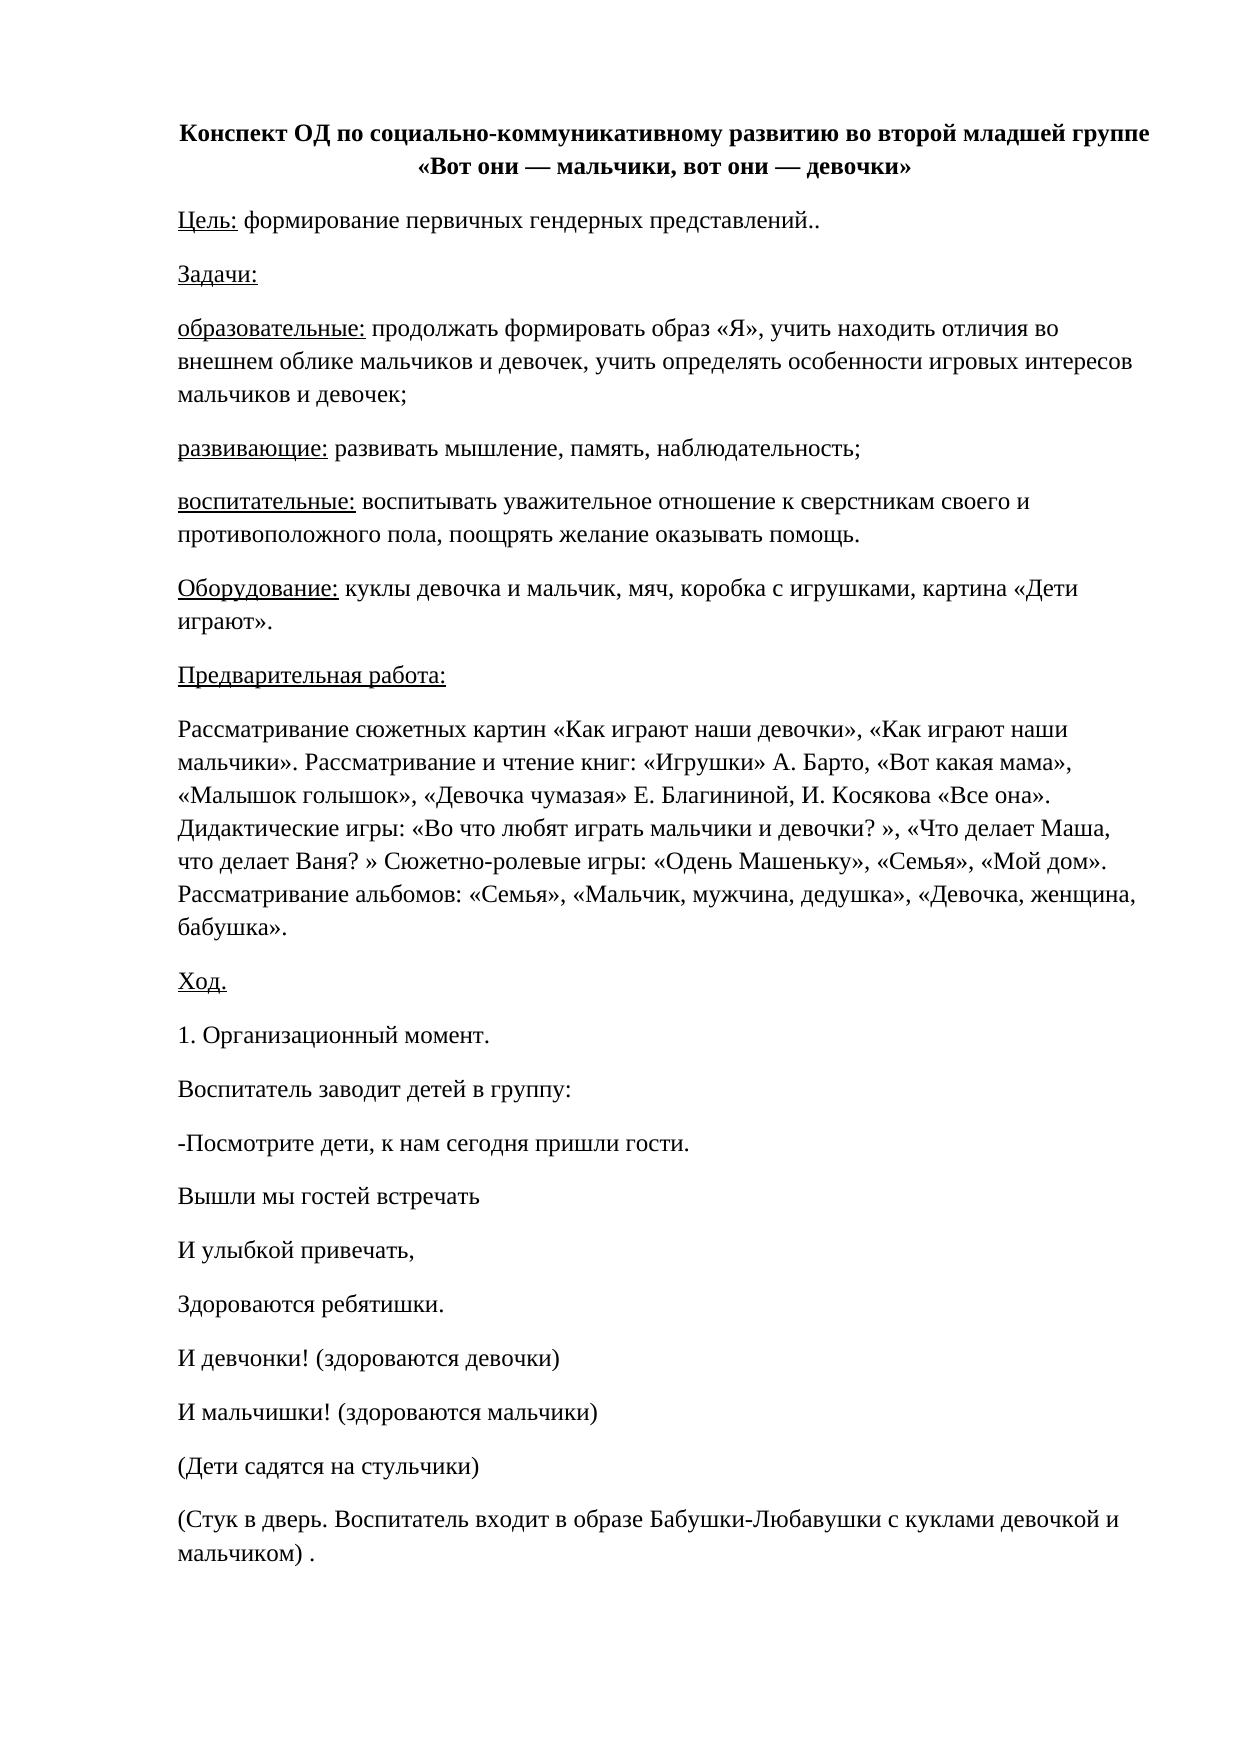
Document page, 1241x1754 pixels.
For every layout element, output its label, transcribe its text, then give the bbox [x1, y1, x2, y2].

text Цель: формирование первичных гендерных представлений.. [177, 205, 1152, 234]
text (Стук в дверь. Воспитатель входит в образе Бабушки-Любавушки с куклами девочкой и мальчиком) . [177, 1504, 1152, 1566]
text Ход. [177, 966, 1152, 995]
text Рассматривание сюжетных картин «Как играют наши девочки», «Как играют наши мальчики». Рассматривание и чтение книг: «Игрушки» А. Барто, «Вот какая мама», «Малышок голышок», «Девочка чумазая» Е. Благининой, И. Косякова «Все она». Дидактические игры: «Во что любят играть мальчики и девочки? », «Что делает Маша, что делает Ваня? » Сюжетно-ролевые игры: «Одень Машеньку», «Семья», «Мой дом». Рассматривание альбомов: «Семья», «Мальчик, мужчина, дедушка», «Девочка, женщина, бабушка». [177, 714, 1152, 941]
text Вышли мы гостей встречать [177, 1181, 1152, 1210]
text 1. Организационный момент. [177, 1020, 1152, 1049]
text И мальчишки! (здороваются мальчики) [177, 1397, 1152, 1426]
text образовательные: продолжать формировать образ «Я», учить находить отличия во внешнем облике мальчиков и девочек, учить определять особенности игровых интересов мальчиков и девочек; [177, 313, 1152, 407]
text (Дети садятся на стульчики) [177, 1451, 1152, 1479]
text Предварительная работа: [177, 660, 1152, 689]
text Воспитатель заводит детей в группу: [177, 1074, 1152, 1102]
text Оборудование: куклы девочка и мальчик, мяч, коробка с игрушками, картина «Дети играют». [177, 573, 1152, 635]
text И девчонки! (здороваются девочки) [177, 1343, 1152, 1372]
text развивающие: развивать мышление, память, наблюдательность; [177, 433, 1152, 461]
text -Посмотрите дети, к нам сегодня пришли гости. [177, 1128, 1152, 1156]
text Здороваются ребятишки. [177, 1289, 1152, 1318]
text Задачи: [177, 259, 1152, 288]
text И улыбкой привечать, [177, 1235, 1152, 1264]
text воспитательные: воспитывать уважительное отношение к сверстникам своего и противоположного пола, поощрять желание оказывать помощь. [177, 486, 1152, 548]
text Конспект ОД по социально-коммуникативному развитию во второй младшей группе «Вот они — мальчики, вот они — девочки» [177, 118, 1152, 180]
